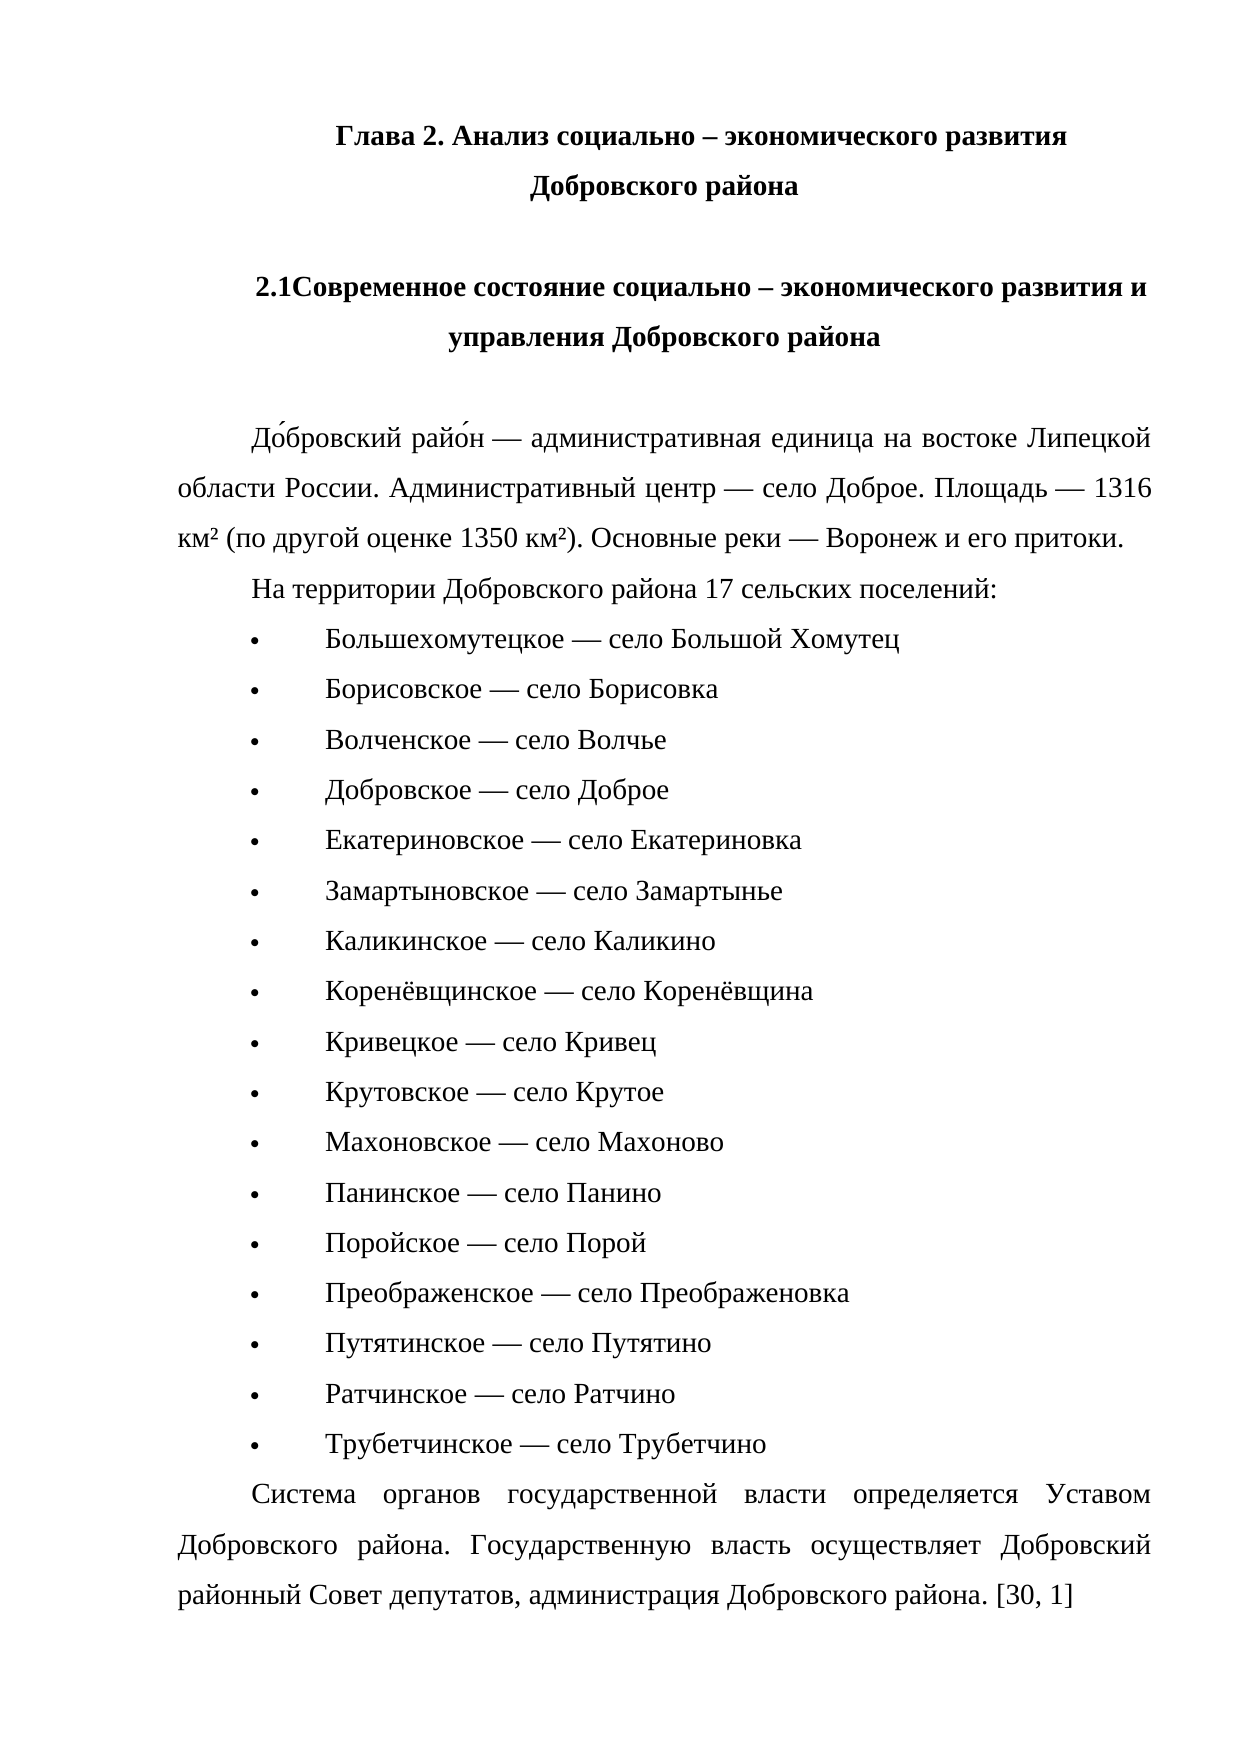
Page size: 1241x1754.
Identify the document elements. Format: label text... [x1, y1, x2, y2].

text До́бровский райо́н — административная единица на востоке Липецкой области России. Административный центр — село Доброе. Площадь — 1316 км² (по другой оценке 1350 км²). Основные реки — Воронеж и его притоки. [177, 420, 1152, 554]
list Поройское — село Порой [177, 1225, 1152, 1258]
list Преображенское — село Преображеновка [177, 1275, 1152, 1309]
text Система органов государственной власти определяется Уставом Добровского района. Государственную власть осуществляет Добровский районный Совет депутатов, администрация Добровского района. [30, 1] [177, 1477, 1152, 1611]
list Панинское — село Панино [177, 1175, 1152, 1208]
list Борисовское — село Борисовка [177, 672, 1152, 705]
list Путятинское — село Путятино [177, 1326, 1152, 1359]
text На территории Добровского района 17 сельских поселений: [177, 571, 1152, 604]
list Волченское — село Волчье [177, 722, 1152, 755]
list Замартыновское — село Замартынье [177, 873, 1152, 906]
list Добровское — село Доброе [177, 772, 1152, 806]
list Каликинское — село Каликино [177, 923, 1152, 957]
list Коренёвщинское — село Коренёвщина [177, 973, 1152, 1007]
list Ратчинское — село Ратчино [177, 1376, 1152, 1409]
list Большехомутецкое — село Большой Хомутец [177, 621, 1152, 655]
text Глава 2. Анализ социально – экономического развития Добровского района [177, 118, 1152, 202]
list Махоновское — село Махоново [177, 1124, 1152, 1158]
text 2.1Современное состояние социально – экономического развития и управления Добровского района [177, 269, 1152, 353]
list Крутовское — село Крутое [177, 1074, 1152, 1108]
list Кривецкое — село Кривец [177, 1024, 1152, 1057]
list Трубетчинское — село Трубетчино [177, 1426, 1152, 1460]
list Екатериновское — село Екатериновка [177, 822, 1152, 856]
